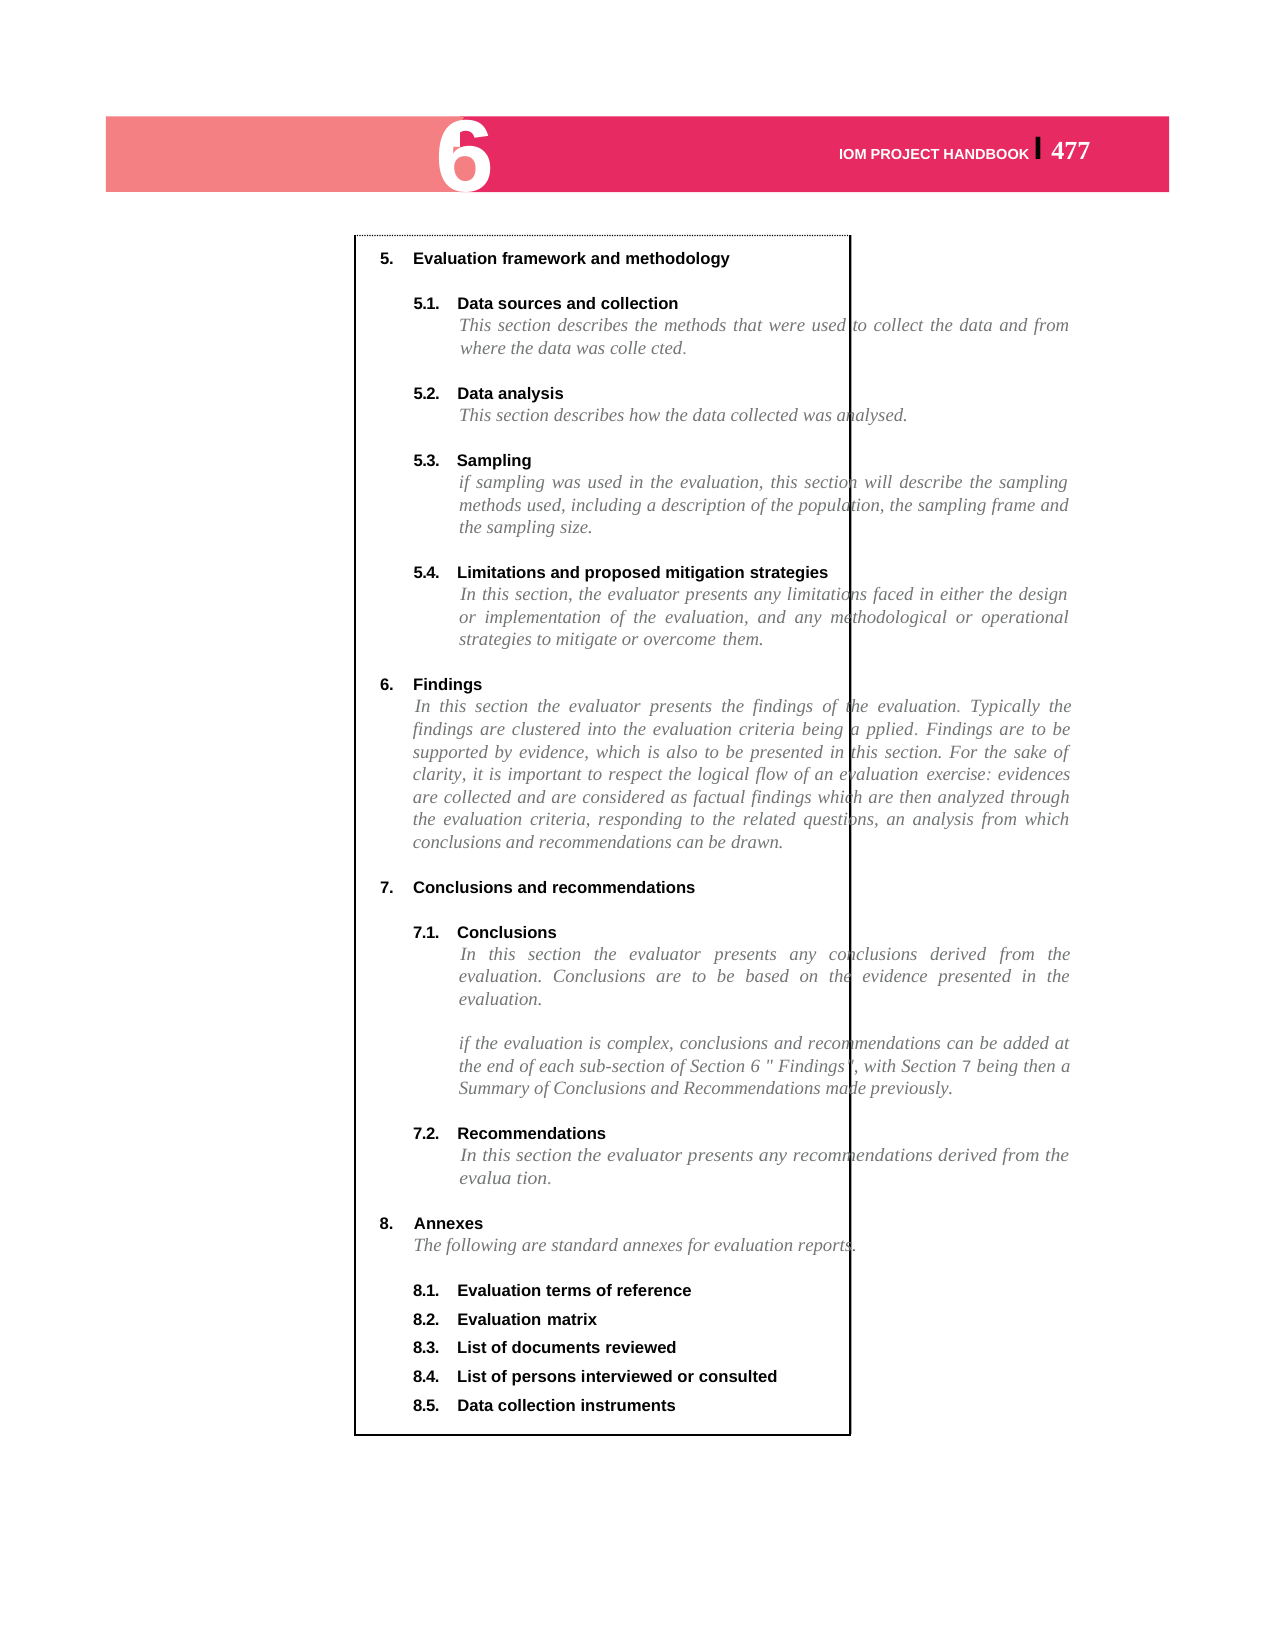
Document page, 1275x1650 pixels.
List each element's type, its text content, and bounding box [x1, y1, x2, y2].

text In this section, the evaluator presents any limitations faced in either the design or implementation of the evaluation, and any methodological or operational strategies to mitigate or overcome them. [459, 583, 1071, 649]
text In this section the evaluator presents any recommendations derived from the evalua tion. [459, 1144, 1072, 1189]
list Annexes [379, 1214, 1137, 1233]
text if sampling was used in the evaluation, this section will describe the sampling methods used, including a description of the population, the sampling frame and the sampling size. [459, 471, 1071, 537]
text The following are standard annexes for evaluation reports. [413, 1234, 1137, 1256]
list Recommendations [413, 1124, 1137, 1143]
list Data sources and collection [413, 294, 1137, 313]
text In this section the evaluator presents any conclusions derived from the evaluation. Conclusions are to be based on the evidence presented in the evaluation. [458, 943, 1071, 1009]
text This section describes how the data collected was analysed. [459, 404, 1137, 425]
text In this section the evaluator presents the findings of the evaluation. Typically the findings are clustered into the evaluation criteria being a pplied. Findings are to be supported by evidence, which is also to be presented in this section. For the sake of clarity, it is important to respect the logical flow of an evaluation exercise: evidences are collected and are considered as factual findings which are then analyzed through the evaluation criteria, responding to the related questions, an analysis from which conclusions and recommendations can be drawn. [413, 695, 1072, 852]
list Conclusions [413, 923, 1137, 942]
list Evaluation terms of reference [413, 1281, 1137, 1300]
list Findings [380, 675, 1137, 694]
list Data collection instruments [413, 1396, 1137, 1415]
list Limitations and proposed mitigation strategies [413, 563, 1137, 582]
text if the evaluation is complex, conclusions and recommendations can be added at the end of each sub-section of Section 6 " Findings", with Section 7 being then a Summary of Conclusions and Recommendations made previously. [458, 1032, 1072, 1098]
list List of persons interviewed or consulted [413, 1367, 1137, 1386]
list Data analysis [413, 383, 1137, 403]
list List of documents reviewed [413, 1338, 1137, 1357]
list Sampling [413, 451, 1137, 470]
list Evaluation matrix [413, 1310, 1137, 1329]
list Conclusions and recommendations [380, 878, 1137, 897]
list Evaluation framework and methodology [380, 249, 1137, 268]
text This section describes the methods that were used to collect the data and from where the data was colle cted. [459, 314, 1072, 358]
